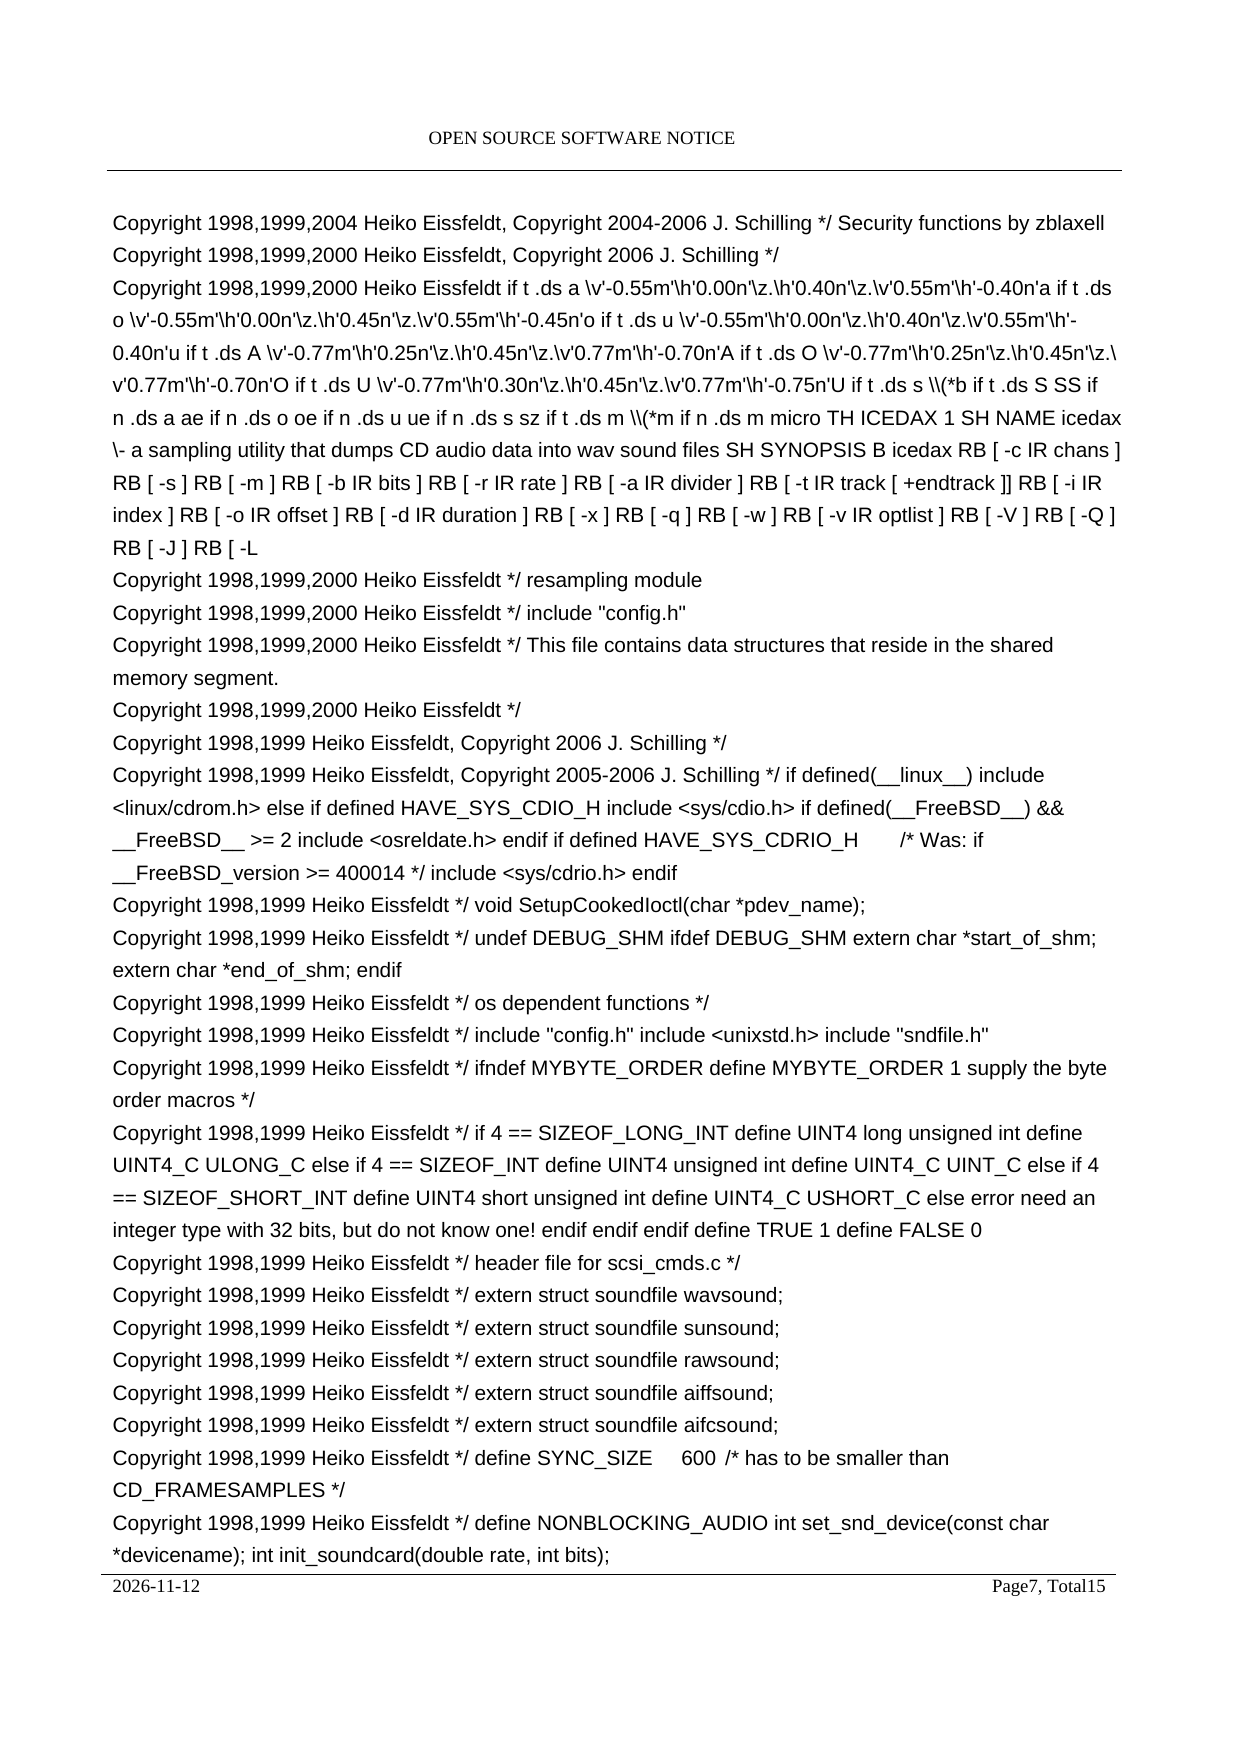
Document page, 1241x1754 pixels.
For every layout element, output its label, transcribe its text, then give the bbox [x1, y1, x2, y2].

text Copyright 1998,1999 Heiko Eissfeldt */ if 4 == SIZEOF_LONG_INT define UINT4 long unsigned int define UINT4_C ULONG_C else if 4 == SIZEOF_INT define UINT4 unsigned int define UINT4_C UINT_C else if 4 == SIZEOF_SHORT_INT define UINT4 short unsigned int define UINT4_C USHORT_C else error need an integer type with 32 bits, but do not know one! endif endif endif define TRUE 1 define FALSE 0 [112, 1116, 1128, 1246]
text Copyright 1998,1999 Heiko Eissfeldt */ header file for scsi_cmds.c */ [112, 1246, 1128, 1279]
text Copyright 1998,1999,2000 Heiko Eissfeldt, Copyright 2006 J. Schilling */ [112, 239, 1128, 271]
text Copyright 1998,1999,2000 Heiko Eissfeldt */ This file contains data structures that reside in the shared memory segment. [112, 629, 1128, 694]
text Copyright 1998,1999,2004 Heiko Eissfeldt, Copyright 2004-2006 J. Schilling */ Security functions by zblaxell [112, 206, 1128, 239]
text Copyright 1998,1999 Heiko Eissfeldt */ extern struct soundfile sunsound; [112, 1311, 1128, 1344]
text Copyright 1998,1999 Heiko Eissfeldt */ include "config.h" include <unixstd.h> include "sndfile.h" [112, 1019, 1128, 1051]
text Copyright 1998,1999 Heiko Eissfeldt, Copyright 2005-2006 J. Schilling */ if defined(__linux__) include <linux/cdrom.h> else if defined HAVE_SYS_CDIO_H include <sys/cdio.h> if defined(__FreeBSD__) && __FreeBSD__ >= 2 include <osreldate.h> endif if defined HAVE_SYS_CDRIO_H /* Was: if __FreeBSD_version >= 400014 */ include <sys/cdrio.h> endif [112, 759, 1128, 889]
text Copyright 1998,1999 Heiko Eissfeldt */ os dependent functions */ [112, 986, 1128, 1019]
text Copyright 1998,1999 Heiko Eissfeldt, Copyright 2006 J. Schilling */ [112, 726, 1128, 759]
text Copyright 1998,1999 Heiko Eissfeldt */ define NONBLOCKING_AUDIO int set_snd_device(const char *devicename); int init_soundcard(double rate, int bits); [112, 1506, 1128, 1571]
text Copyright 1998,1999 Heiko Eissfeldt */ define SYNC_SIZE 600 /* has to be smaller than CD_FRAMESAMPLES */ [112, 1441, 1128, 1506]
text Copyright 1998,1999,2000 Heiko Eissfeldt */ [112, 694, 1128, 726]
text Copyright 1998,1999 Heiko Eissfeldt */ void SetupCookedIoctl(char *pdev_name); [112, 889, 1128, 921]
text Copyright 1998,1999 Heiko Eissfeldt */ extern struct soundfile rawsound; [112, 1344, 1128, 1376]
text Copyright 1998,1999 Heiko Eissfeldt */ extern struct soundfile wavsound; [112, 1279, 1128, 1311]
text Copyright 1998,1999,2000 Heiko Eissfeldt */ resampling module [112, 564, 1128, 596]
text Copyright 1998,1999 Heiko Eissfeldt */ undef DEBUG_SHM ifdef DEBUG_SHM extern char *start_of_shm; extern char *end_of_shm; endif [112, 921, 1128, 986]
text Copyright 1998,1999,2000 Heiko Eissfeldt if t .ds a \v'-0.55m'\h'0.00n'\z.\h'0.40n'\z.\v'0.55m'\h'-0.40n'a if t .ds o \v'-0.55m'\h'0.00n'\z.\h'0.45n'\z.\v'0.55m'\h'-0.45n'o if t .ds u \v'-0.55m'\h'0.00n'\z.\h'0.40n'\z.\v'0.55m'\h'-0.40n'u if t .ds A \v'-0.77m'\h'0.25n'\z.\h'0.45n'\z.\v'0.77m'\h'-0.70n'A if t .ds O \v'-0.77m'\h'0.25n'\z.\h'0.45n'\z.\v'0.77m'\h'-0.70n'O if t .ds U \v'-0.77m'\h'0.30n'\z.\h'0.45n'\z.\v'0.77m'\h'-0.75n'U if t .ds s \\(*b if t .ds S SS if n .ds a ae if n .ds o oe if n .ds u ue if n .ds s sz if t .ds m \\(*m if n .ds m micro TH ICEDAX 1 SH NAME icedax \- a sampling utility that dumps CD audio data into wav sound files SH SYNOPSIS B icedax RB [ -c IR chans ] RB [ -s ] RB [ -m ] RB [ -b IR bits ] RB [ -r IR rate ] RB [ -a IR divider ] RB [ -t IR track [ +endtrack ]] RB [ -i IR index ] RB [ -o IR offset ] RB [ -d IR duration ] RB [ -x ] RB [ -q ] RB [ -w ] RB [ -v IR optlist ] RB [ -V ] RB [ -Q ] RB [ -J ] RB [ -L [112, 271, 1128, 564]
text Copyright 1998,1999 Heiko Eissfeldt */ ifndef MYBYTE_ORDER define MYBYTE_ORDER 1 supply the byte order macros */ [112, 1051, 1128, 1116]
text Copyright 1998,1999 Heiko Eissfeldt */ extern struct soundfile aiffsound; [112, 1376, 1128, 1409]
text Copyright 1998,1999,2000 Heiko Eissfeldt */ include "config.h" [112, 596, 1128, 629]
text Copyright 1998,1999 Heiko Eissfeldt */ extern struct soundfile aifcsound; [112, 1409, 1128, 1441]
